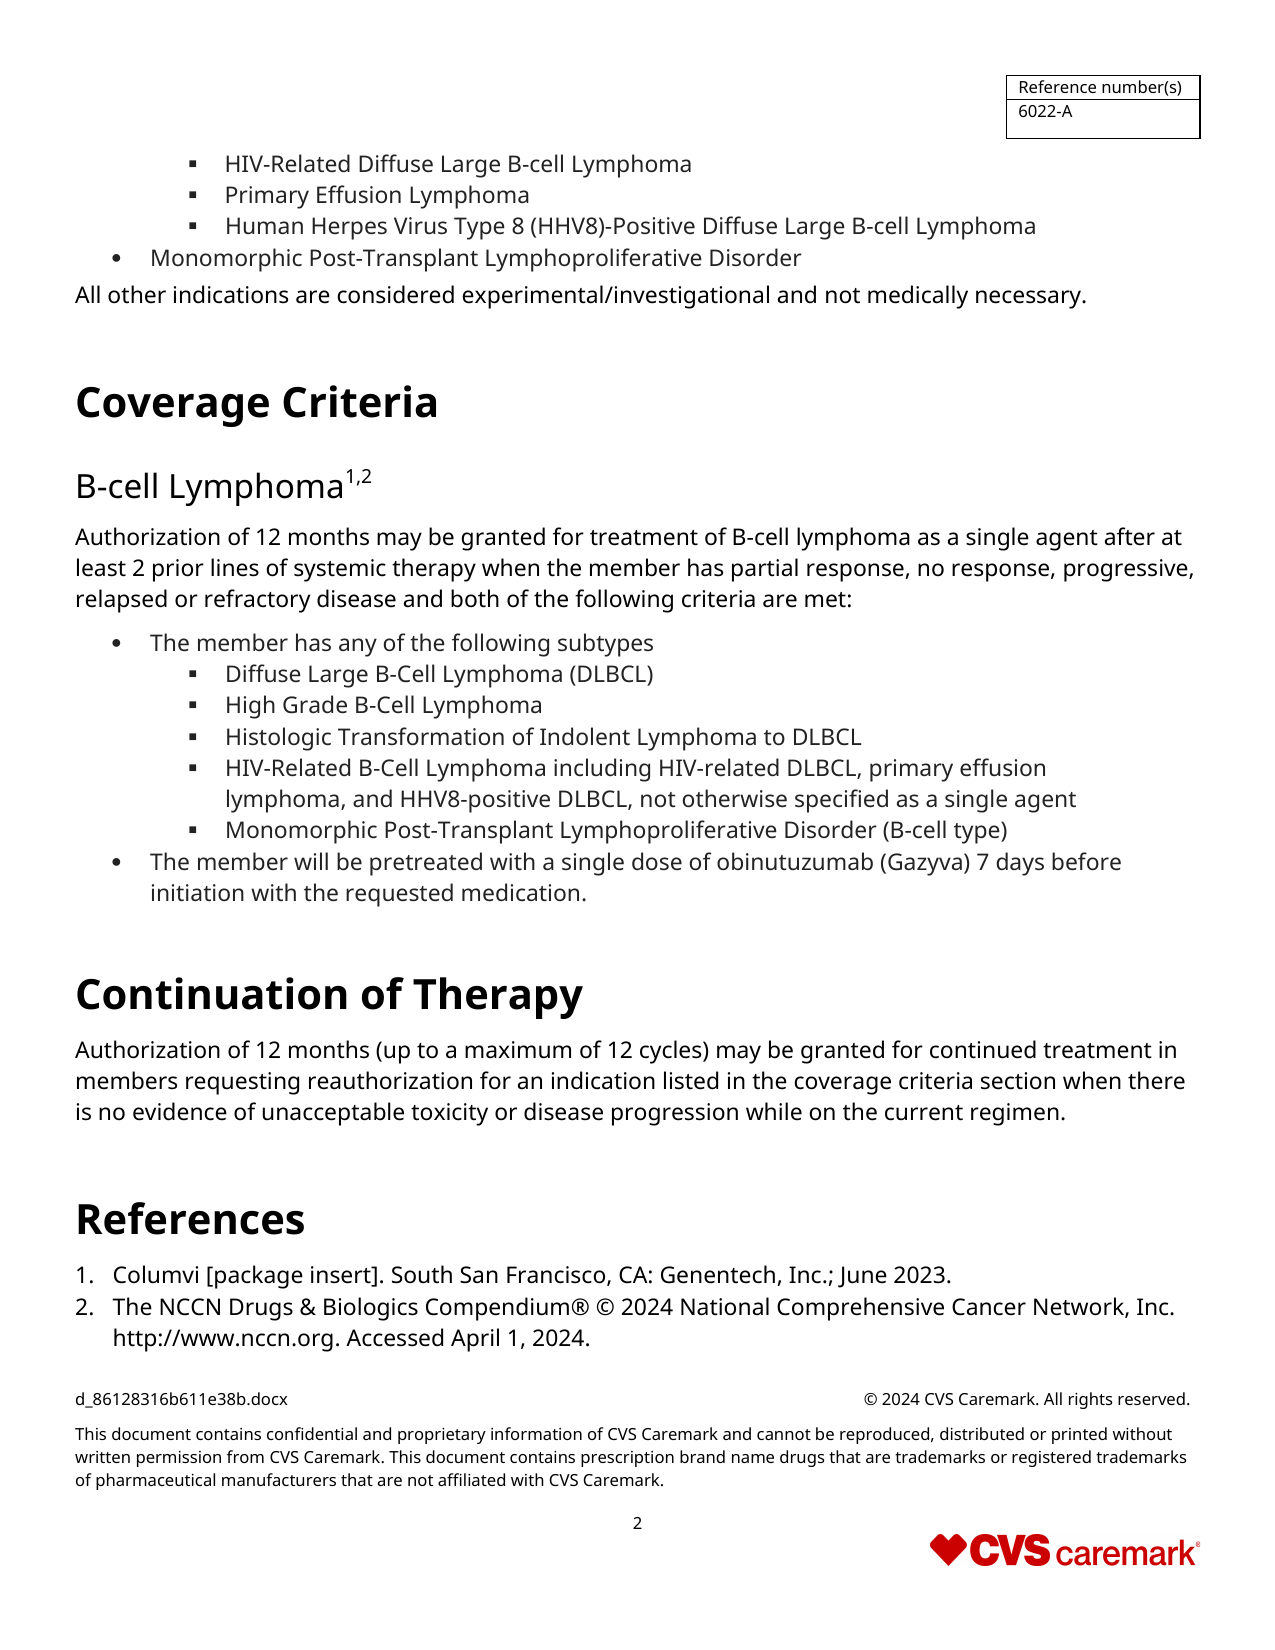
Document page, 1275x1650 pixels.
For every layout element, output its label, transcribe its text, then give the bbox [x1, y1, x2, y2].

list Monomorphic Post-Transplant Lymphoproliferative Disorder (B-cell type) [187, 814, 1161, 846]
subtitle B-cell Lymphoma1,2 [75, 463, 1200, 508]
list Monomorphic Post-Transplant Lymphoproliferative Disorder [112, 241, 1161, 273]
list High Grade B-Cell Lymphoma [187, 689, 1161, 721]
subtitle Continuation of Therapy [75, 964, 1200, 1021]
subtitle References [75, 1190, 1200, 1247]
list The member will be pretreated with a single dose of obinutuzumab (Gazyva) 7 days before initiation with the requested medication. [112, 846, 1161, 908]
text Authorization of 12 months (up to a maximum of 12 cycles) may be granted for continued treatment in members requesting reauthorization for an indication listed in the coverage criteria section when there is no evidence of unacceptable toxicity or disease progression while on the current regimen. [75, 1034, 1200, 1127]
list HIV-Related Diffuse Large B-cell Lymphoma [187, 148, 1161, 179]
list Histologic Transformation of Indolent Lymphoma to DLBCL [187, 721, 1161, 752]
list The NCCN Drugs & Biologics Compendium® © 2024 National Comprehensive Cancer Network, Inc. http://www.nccn.org. Accessed April 1, 2024. [75, 1291, 1200, 1353]
text Authorization of 12 months may be granted for treatment of B-cell lymphoma as a single agent after at least 2 prior lines of systemic therapy when the member has partial response, no response, progressive, relapsed or refractory disease and both of the following criteria are met: [75, 521, 1200, 614]
list Primary Effusion Lymphoma [187, 179, 1161, 210]
list Diffuse Large B-Cell Lymphoma (DLBCL) [187, 658, 1161, 689]
picture [930, 1534, 1200, 1566]
subtitle Coverage Criteria [75, 373, 1200, 429]
list Columvi [package insert]. South San Francisco, CA: Genentech, Inc.; June 2023. [75, 1259, 1200, 1291]
text All other indications are considered experimental/investigational and not medically necessary. [75, 279, 1200, 310]
list Human Herpes Virus Type 8 (HHV8)-Positive Diffuse Large B-cell Lymphoma [187, 210, 1161, 241]
list HIV-Related B-Cell Lymphoma including HIV-related DLBCL, primary effusion lymphoma, and HHV8-positive DLBCL, not otherwise specified as a single agent [187, 752, 1161, 814]
list The member has any of the following subtypes [112, 627, 1161, 658]
